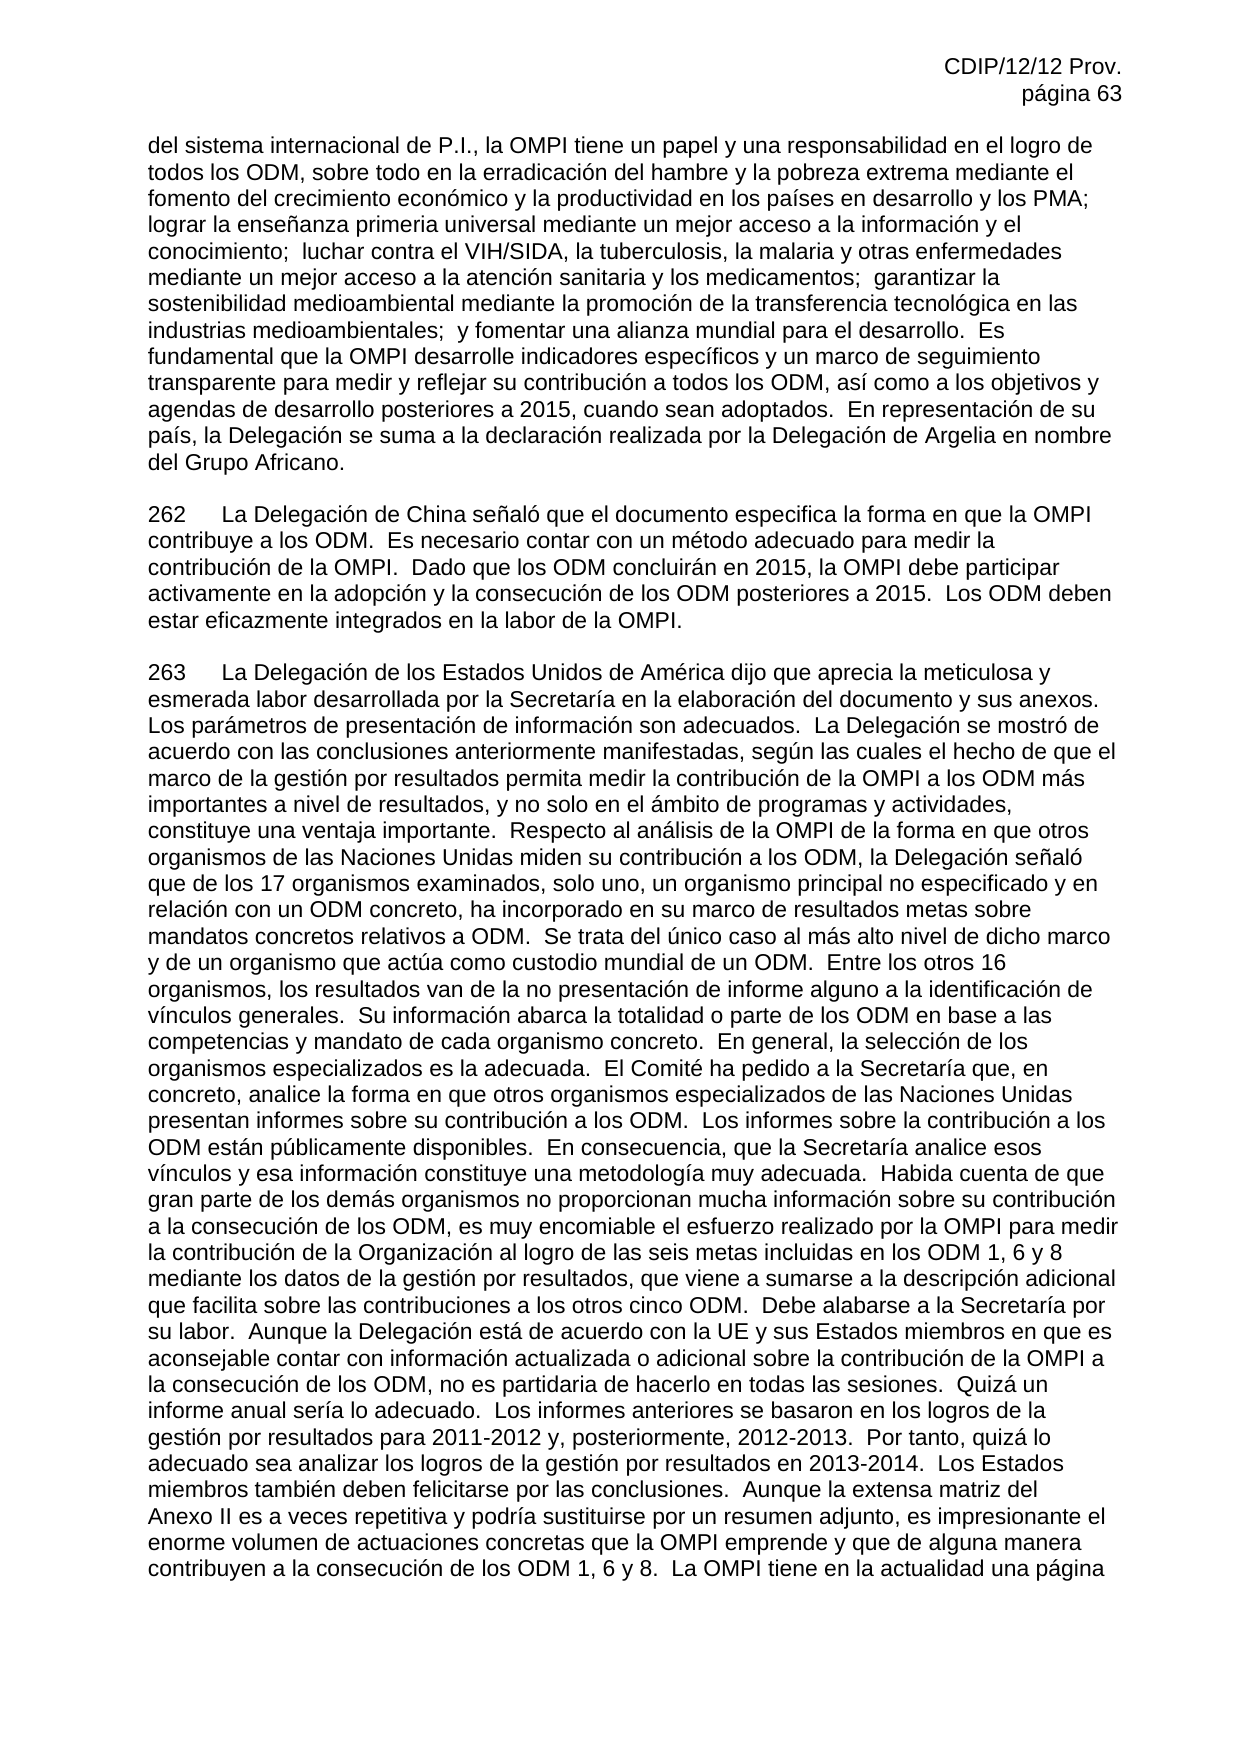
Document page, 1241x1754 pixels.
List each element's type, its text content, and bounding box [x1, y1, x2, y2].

text La Delegación de China señaló que el documento especifica la forma en que la OMPI contribuye a los ODM. Es necesario contar con un método adecuado para medir la contribución de la OMPI. Dado que los ODM concluirán en 2015, la OMPI debe participar activamente en la adopción y la consecución de los ODM posteriores a 2015. Los ODM deben estar eficazmente integrados en la labor de la OMPI. [148, 501, 1122, 633]
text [148, 132, 1122, 475]
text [148, 659, 1122, 1582]
